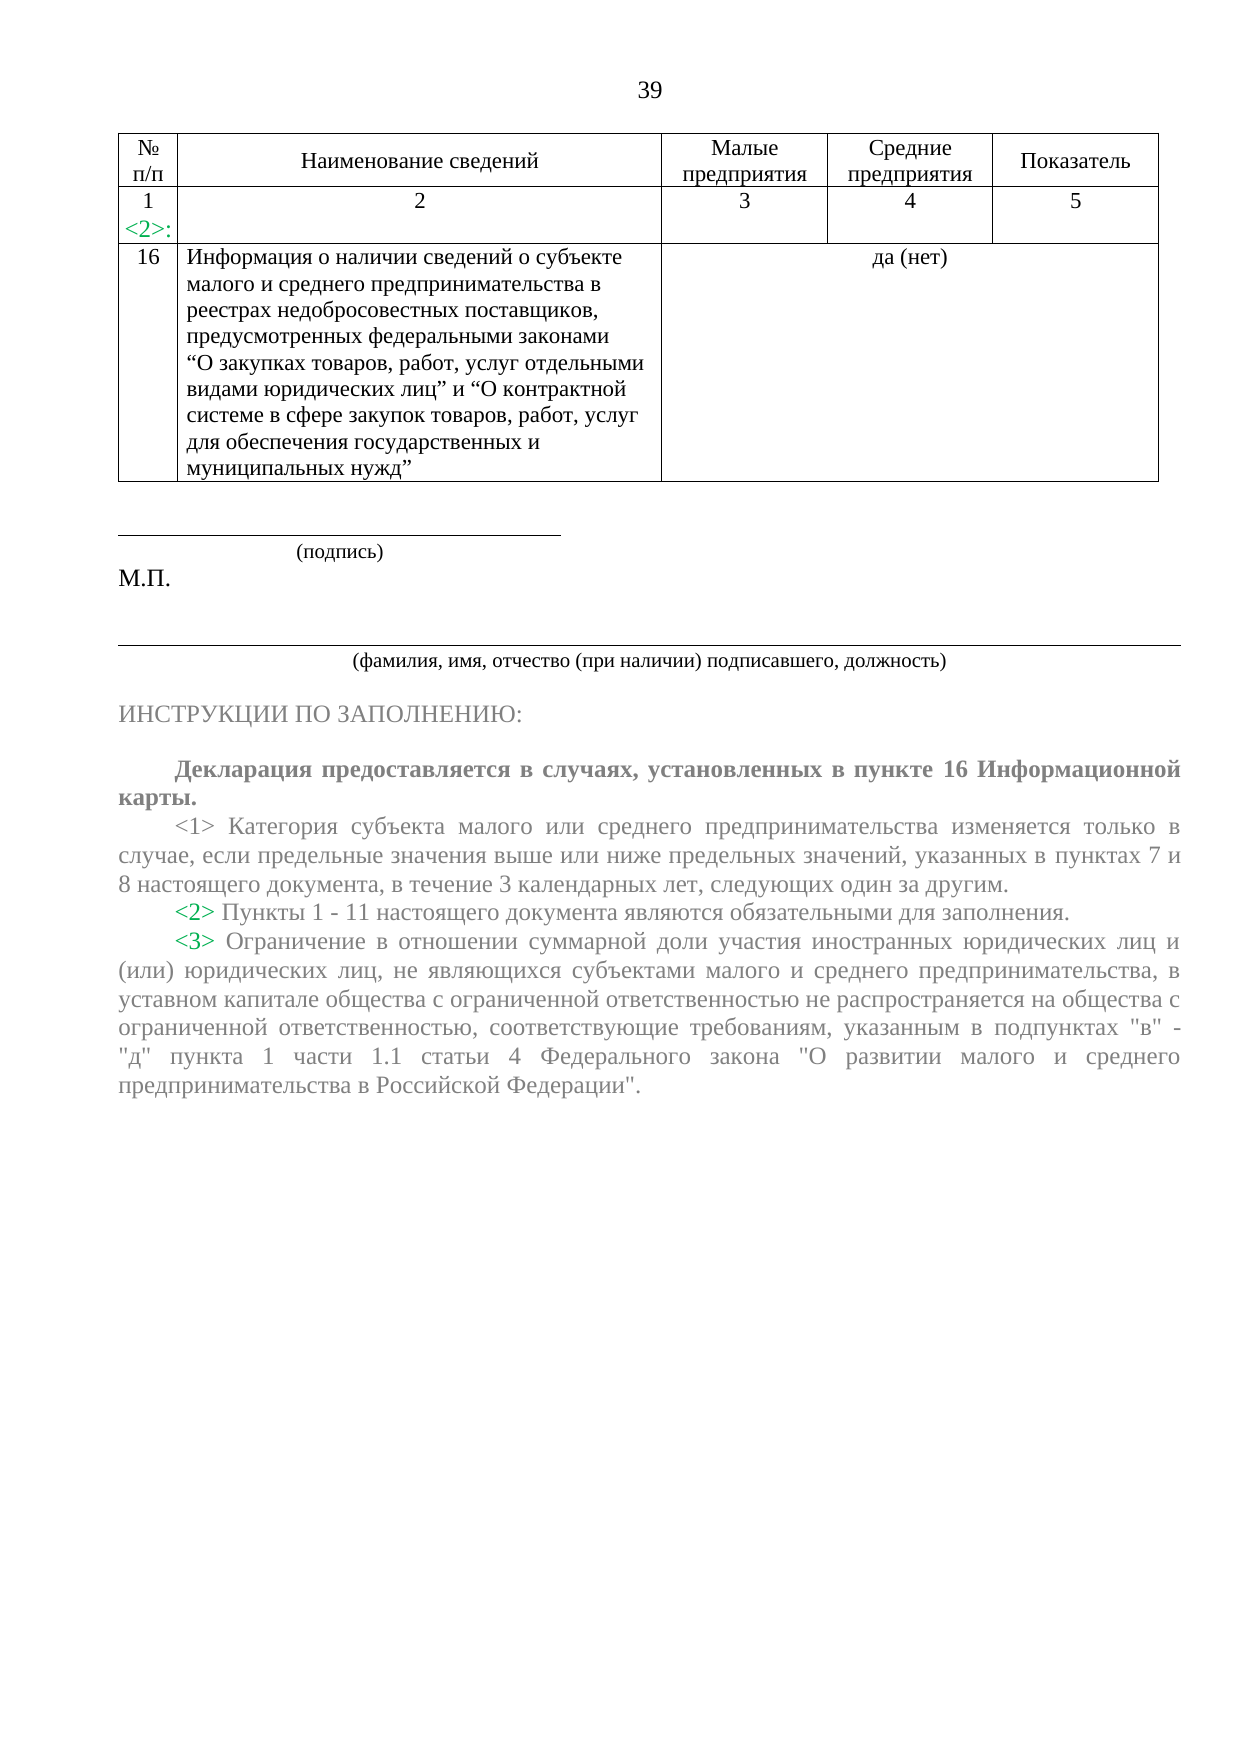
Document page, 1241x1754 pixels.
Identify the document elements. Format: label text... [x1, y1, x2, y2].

text <2> Пункты 1 - 11 настоящего документа являются обязательными для заполнения. [118, 897, 1181, 926]
table_cell 4 [828, 187, 992, 242]
text М.П. [118, 563, 1181, 591]
text (фамилия, имя, отчество (при наличии) подписавшего, должность) [118, 646, 1181, 672]
table_cell 5 [993, 187, 1158, 242]
table_cell Информация о наличии сведений о субъекте малого и среднего предпринимательства в реестрах недобросовестных поставщиков, предусмотренных федеральными законами “О закупках товаров, работ, услуг отдельными видами юридических лиц” и “О контрактной системе в сфере закупок товаров, работ, услуг для обеспечения государственных и муниципальных нужд” [178, 244, 661, 481]
table_cell да (нет) [662, 244, 1158, 481]
text (подпись) [118, 536, 561, 563]
text <1> Категория субъекта малого или среднего предпринимательства изменяется только в случае, если предельные значения выше или ниже предельных значений, указанных в пунктах 7 и 8 настоящего документа, в течение 3 календарных лет, следующих один за другим. [118, 811, 1181, 897]
table_header Средние предприятия [828, 134, 992, 186]
table_cell 2 [178, 187, 661, 242]
text ИНСТРУКЦИИ ПО ЗАПОЛНЕНИЮ: [118, 699, 1181, 727]
table_header Наименование сведений [178, 134, 661, 186]
table_cell 3 [662, 187, 827, 242]
text Декларация предоставляется в случаях, установленных в пункте 16 Информационной карты. [118, 754, 1181, 811]
table_header Малые предприятия [662, 134, 827, 186]
table_cell 1 <2>: [119, 187, 177, 242]
table_cell 16 [119, 244, 177, 481]
text <3> Ограничение в отношении суммарной доли участия иностранных юридических лиц и (или) юридических лиц, не являющихся субъектами малого и среднего предпринимательства, в уставном капитале общества с ограниченной ответственностью не распространяется на общества с ограниченной ответственностью, соответствующие требованиям, указанным в подпунктах "в" - "д" пункта 1 части 1.1 статьи 4 Федерального закона "О развитии малого и среднего предпринимательства в Российской Федерации". [118, 926, 1181, 1099]
table_header № п/п [119, 134, 177, 186]
table_header Показатель [993, 134, 1158, 186]
